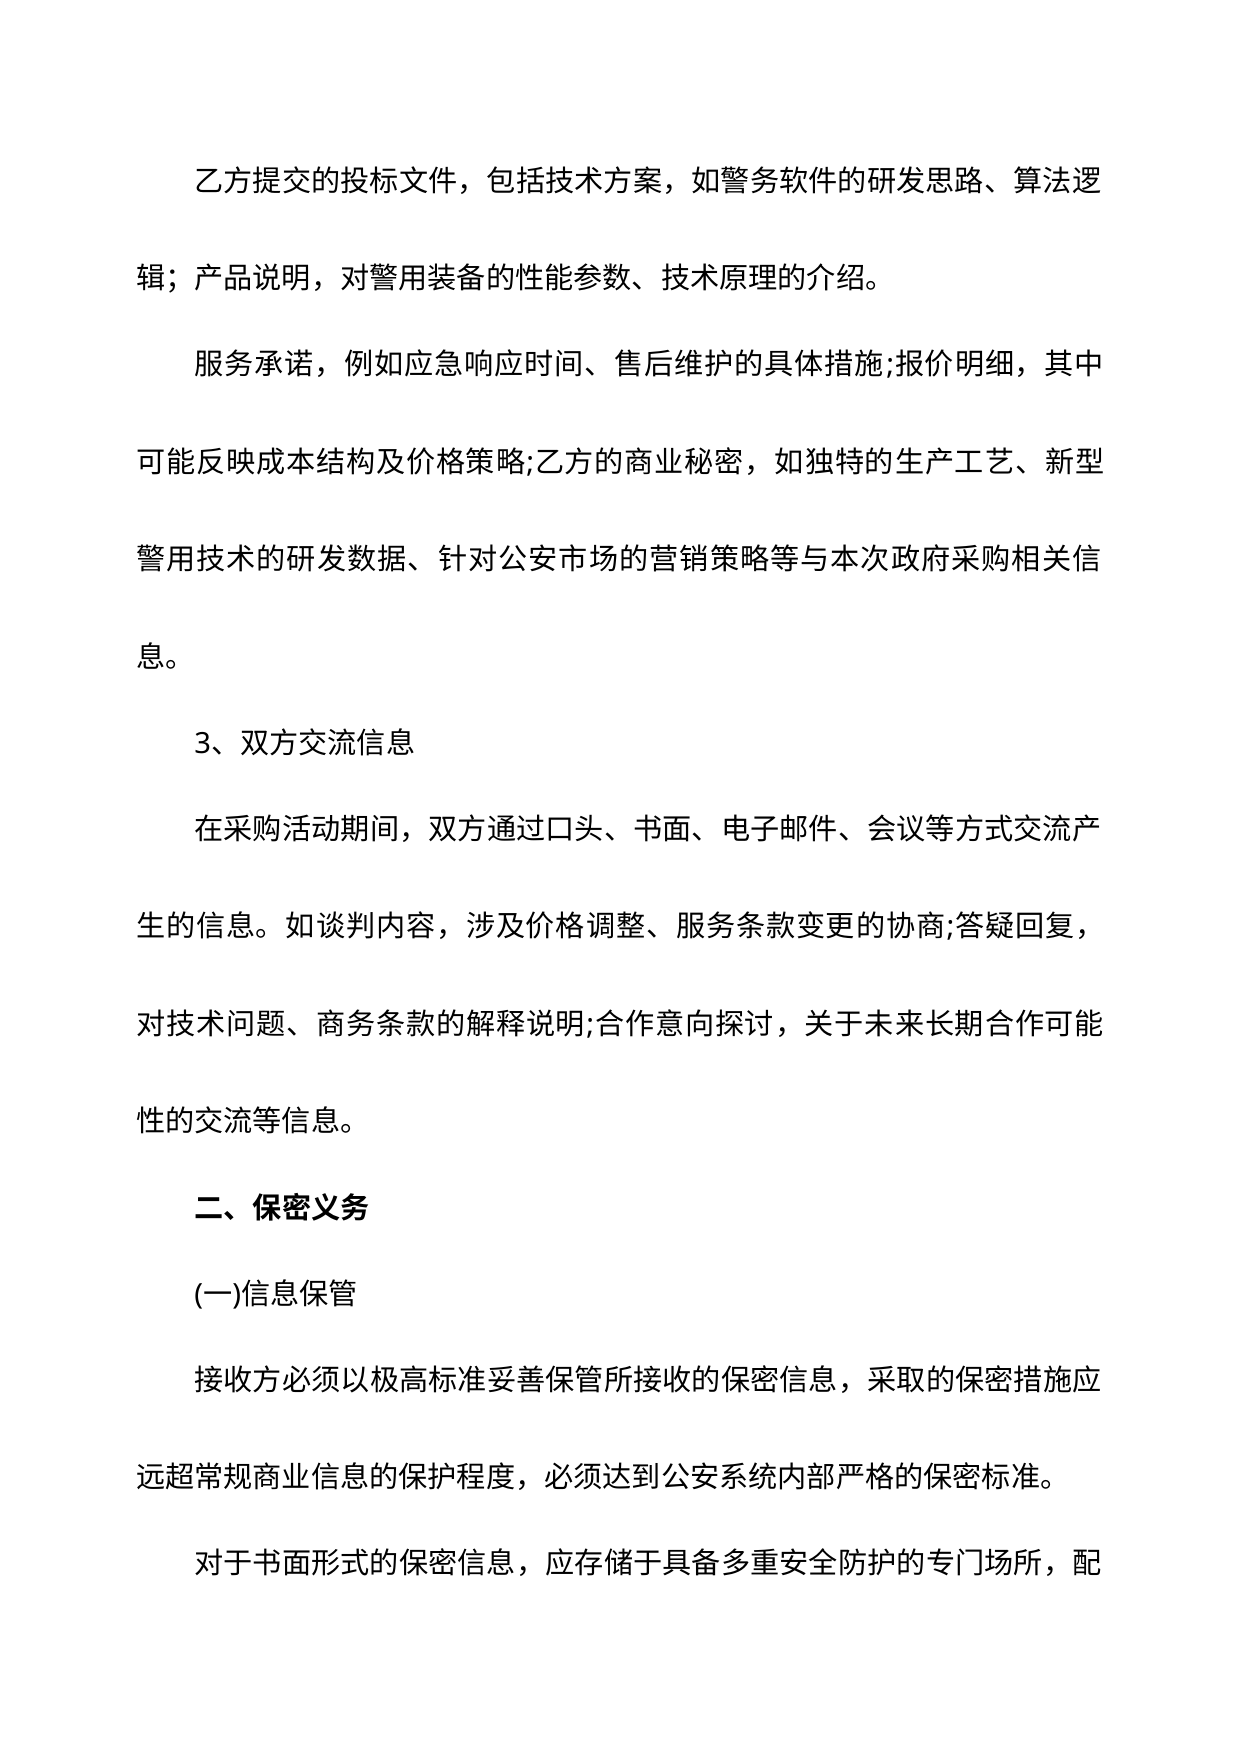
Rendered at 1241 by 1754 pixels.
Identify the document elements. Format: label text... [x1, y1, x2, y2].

text 3、双方交流信息 [136, 708, 1104, 773]
text 服务承诺，例如应急响应时间、售后维护的具体措施;报价明细，其中可能反映成本结构及价格策略;乙方的商业秘密，如独特的生产工艺、新型警用技术的研发数据、针对公安市场的营销策略等与本次政府采购相关信息。 [136, 329, 1104, 687]
list (一)信息保管 [136, 1259, 1104, 1324]
text 接收方必须以极高标准妥善保管所接收的保密信息，采取的保密措施应远超常规商业信息的保护程度，必须达到公安系统内部严格的保密标准。 [136, 1345, 1104, 1508]
list 保密义务 [136, 1173, 1104, 1238]
text 在采购活动期间，双方通过口头、书面、电子邮件、会议等方式交流产生的信息。如谈判内容，涉及价格调整、服务条款变更的协商;答疑回复，对技术问题、商务条款的解释说明;合作意向探讨，关于未来长期合作可能性的交流等信息。 [136, 794, 1104, 1152]
list 乙方提交的投标文件，包括技术方案，如警务软件的研发思路、算法逻辑；产品说明，对警用装备的性能参数、技术原理的介绍。 [136, 146, 1104, 308]
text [136, 1529, 1104, 1594]
